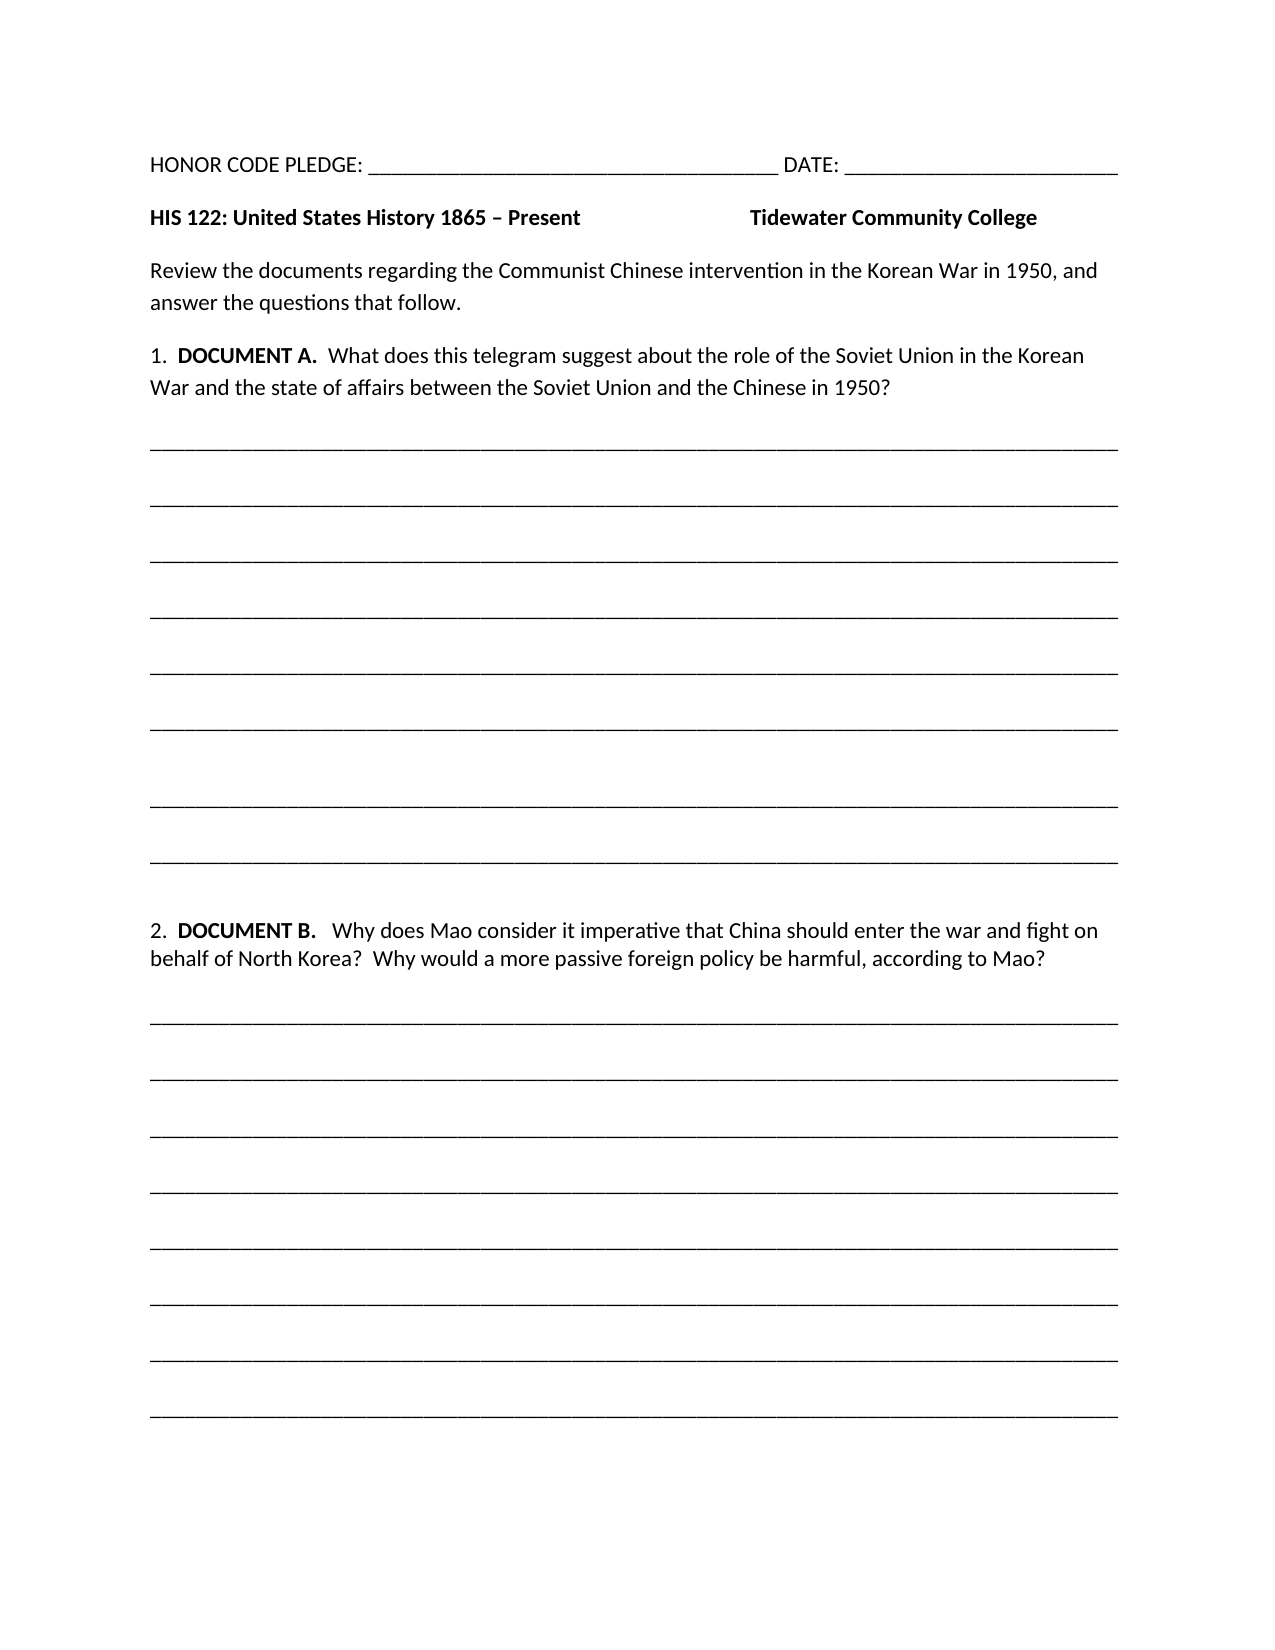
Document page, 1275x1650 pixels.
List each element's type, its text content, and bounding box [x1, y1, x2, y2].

text ______________________________________________________________________________________________________________________________________________________________________________________________________________________________________________________________________________________________________________________________________________________________________________________________________________________________________________________________________________________________________________________________ [150, 426, 1125, 735]
text 2. DOCUMENT B. Why does Mao consider it imperative that China should enter the war and fight on behalf of North Korea? Why would a more passive foreign policy be harmful, according to Mao? [150, 916, 1125, 972]
text Review the documents regarding the Communist Chinese intervention in the Korean War in 1950, and answer the questions that follow. [150, 256, 1125, 316]
text HONOR CODE PLEDGE: ____________________________________ DATE: ________________________ [150, 150, 1125, 178]
text 1. DOCUMENT A. What does this telegram suggest about the role of the Soviet Union in the Korean War and the state of affairs between the Soviet Union and the Chinese in 1950? [150, 341, 1125, 401]
text HIS 122: United States History 1865 – Present Tidewater Community College [150, 203, 1125, 231]
text __________________________________________________________________________________________________________________________________________________________________________ [150, 783, 1125, 868]
